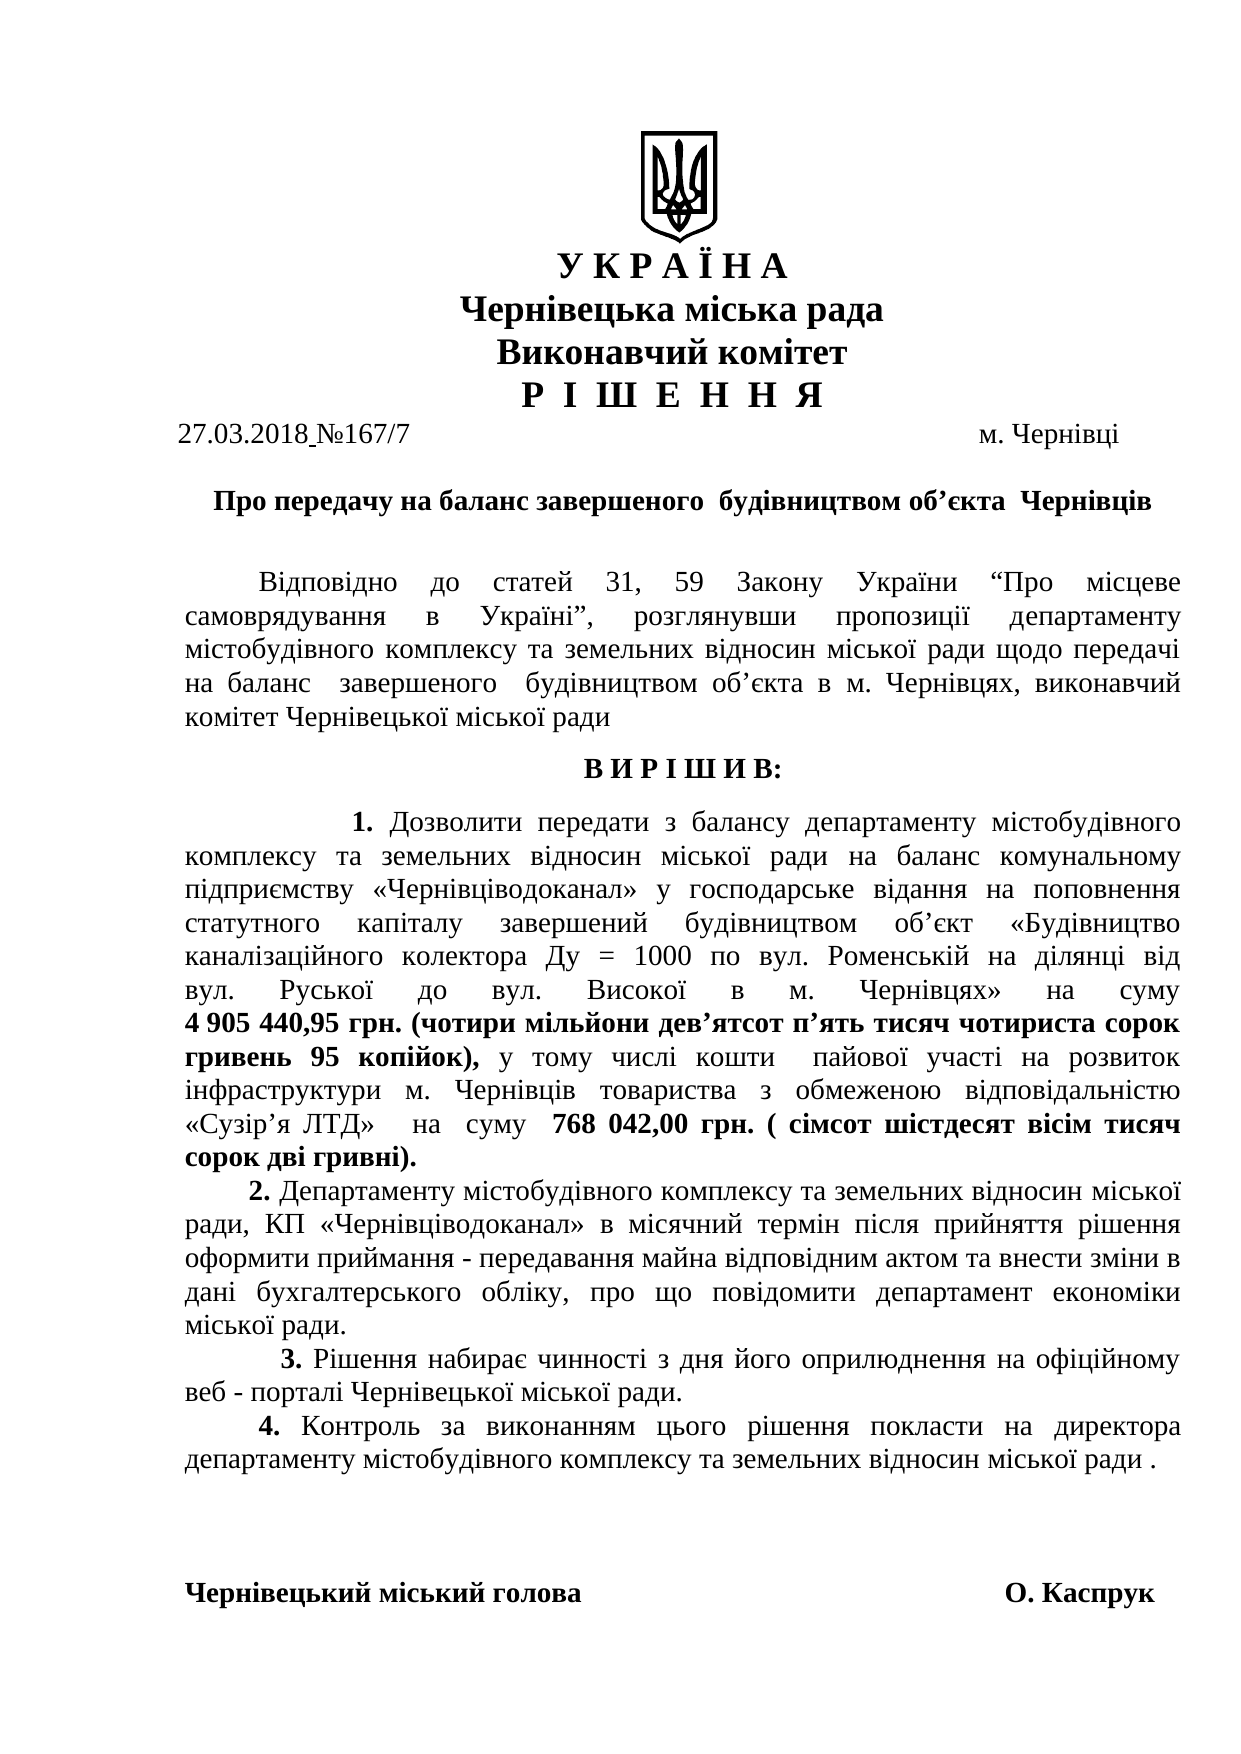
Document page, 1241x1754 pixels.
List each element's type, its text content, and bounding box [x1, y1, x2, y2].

text 27.03.2018 №167/7 м. Чернівці [177, 416, 1196, 449]
text У К Р А Ї Н А [177, 243, 1167, 287]
table_header Про передачу на баланс завершеного будівництвом об’єкта Чернівців Відповідно до статей 31, 59 Закону України “Про місцеве самоврядування в Україні”, розглянувши пропозиції департаменту містобудівного комплексу та земельних відносин міської ради щодо передачі на баланс завершеного будівництвом об’єкта в м. Чернівцях, виконавчий комітет Чернівецької міської ради В И Р І Ш И В: 1. Дозволити передати з балансу департаменту містобудівного комплексу та земельних відносин міської ради на баланс комунальному підприємству «Чернівціводоканал» у господарське відання на поповнення статутного капіталу завершений будівництвом об’єкт «Будівництво каналізаційного колектора Ду = 1000 по вул. Роменській на ділянці від вул. Руської до вул. Високої в м. Чернівцях» на суму 4 905 440,95 грн. (чотири мільйони дев’ятсот п’ять тисяч чотириста сорок гривень 95 копійок), у тому числі кошти пайової участі на розвиток інфраструктури м. Чернівців товариства з обмеженою відповідальністю «Сузір’я ЛТД» на суму 768 042,00 грн. ( сімсот шістдесят вісім тисяч сорок дві гривні). 2. Департаменту містобудівного комплексу та земельних відносин міської ради, КП «Чернівціводоканал» в місячний термін після прийняття рішення оформити приймання - передавання майна відповідним актом та внести зміни в дані бухгалтерського обліку, про що повідомити департамент економіки міської ради. 3. Рішення набирає чинності з дня його оприлюднення на офіційному веб - порталі Чернівецької міської ради. 4. Контроль за виконанням цього рішення покласти на директора департаменту містобудівного комплексу та земельних відносин міської ради . Чернівецький міський голова О. Каспрук [177, 450, 1188, 1609]
text Чернівецька міська рада [177, 287, 1167, 330]
text Р І Ш Е Н Н Я [177, 373, 1167, 416]
text Виконавчий комітет [177, 330, 1167, 373]
